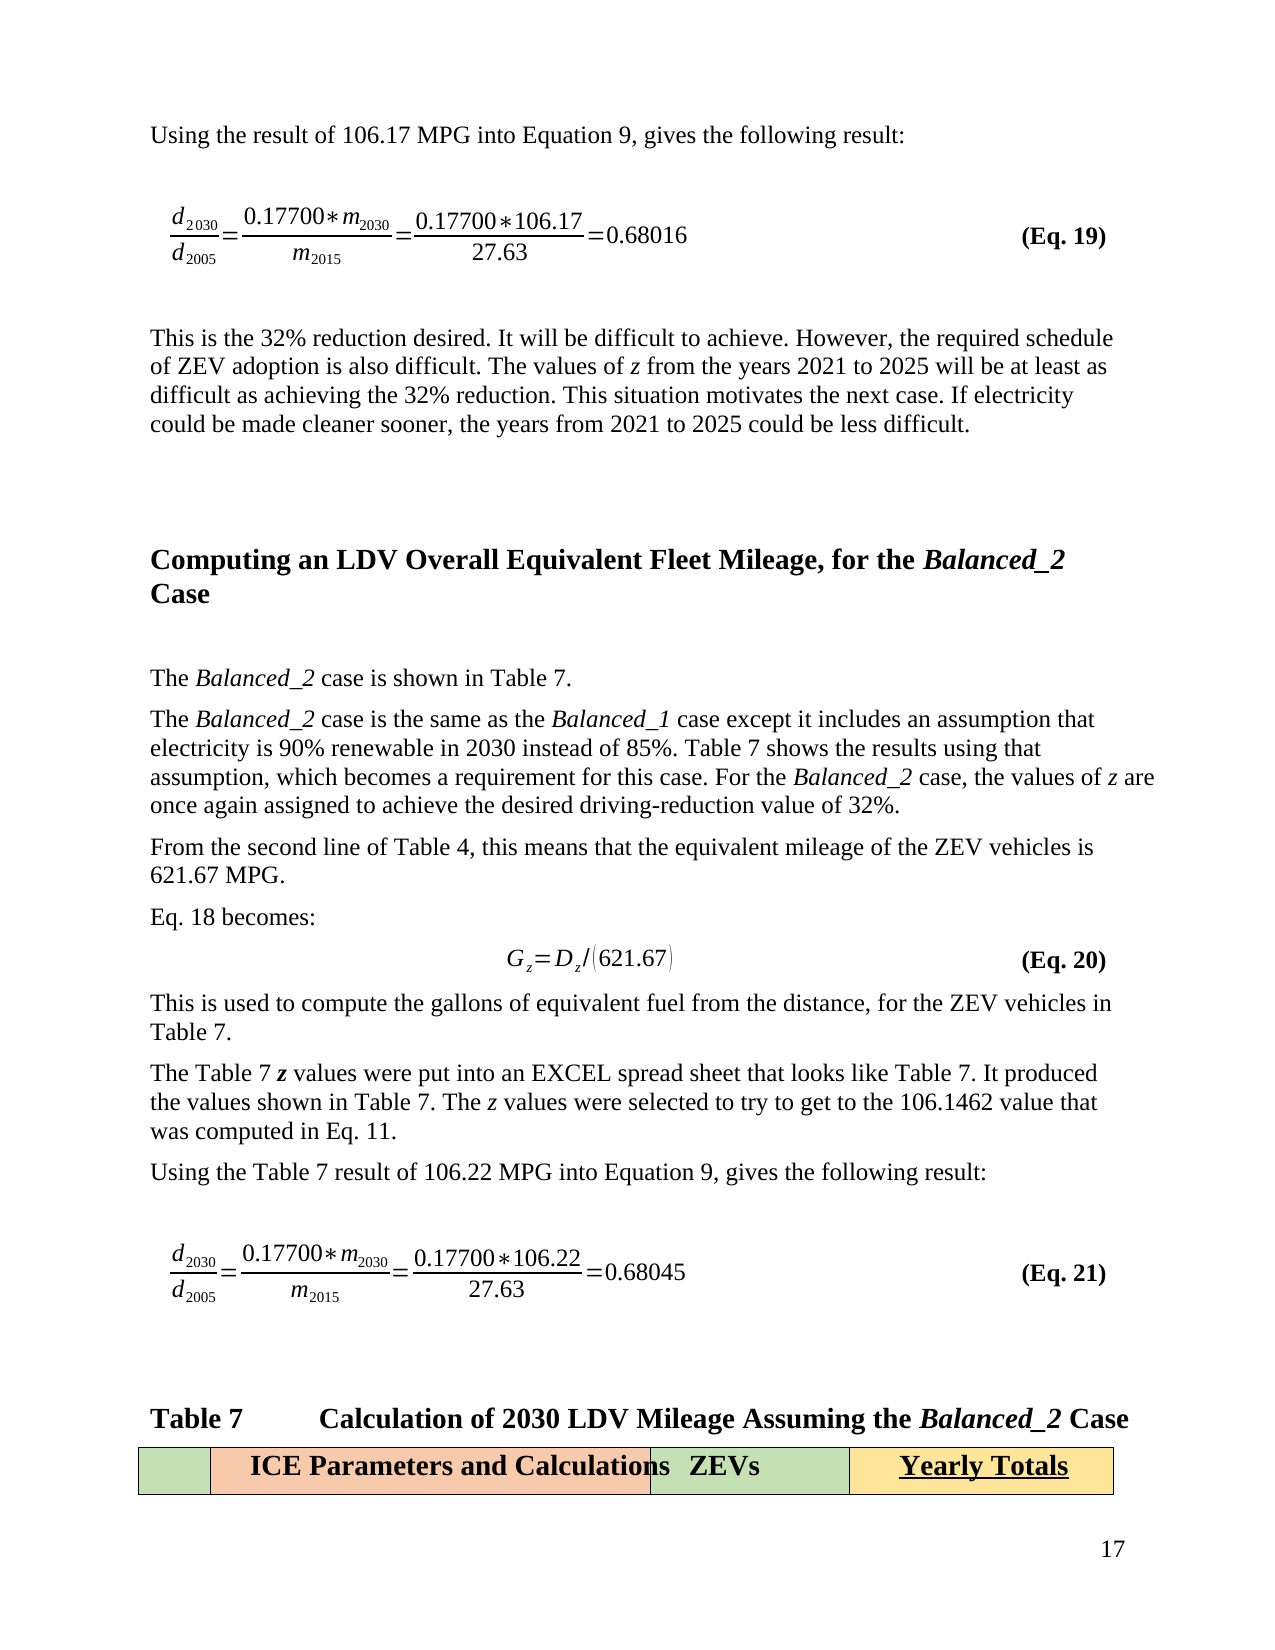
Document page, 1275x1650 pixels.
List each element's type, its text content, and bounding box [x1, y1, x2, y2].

table_header ZEVs [651, 1448, 849, 1494]
text (Eq. 21) [150, 1239, 1162, 1306]
text The Balanced_2 case is the same as the Balanced_1 case except it includes an assumption that electricity is 90% renewable in 2030 instead of 85%. Table 7 shows the results using that assumption, which becomes a requirement for this case. For the Balanced_2 case, the values of z are once again assigned to achieve the desired driving-reduction value of 32%. [150, 704, 1162, 819]
text Computing an LDV Overall Equivalent Fleet Mileage, for the Balanced_2 Case [150, 542, 1125, 609]
text (Eq. 19) [150, 202, 1162, 269]
table_header Year [139, 1448, 210, 1494]
text (Eq. 20) [150, 943, 1125, 976]
text The Balanced_2 case is shown in Table 7. [150, 663, 1125, 692]
text The Table 7 z values were put into an EXCEL spread sheet that looks like Table 7. It produced the values shown in Table 7. The z values were selected to try to get to the 106.1462 value that was computed in Eq. 11. [150, 1058, 1125, 1144]
table_header Yearly Totals [850, 1448, 1113, 1494]
text Eq. 18 becomes: [150, 902, 1162, 931]
text Table 7 Calculation of 2030 LDV Mileage Assuming the Balanced_2 Case [150, 1401, 1162, 1434]
text From the second line of Table 4, this means that the equivalent mileage of the ZEV vehicles is 621.67 MPG. [150, 832, 1162, 889]
table_header ICE Parameters and Calculations [211, 1448, 650, 1494]
text Using the result of 106.17 MPG into Equation 9, gives the following result: [150, 120, 1125, 149]
text This is used to compute the gallons of equivalent fuel from the distance, for the ZEV vehicles in Table 7. [150, 988, 1162, 1046]
text This is the 32% reduction desired. It will be difficult to achieve. However, the required schedule of ZEV adoption is also difficult. The values of z from the years 2021 to 2025 will be at least as difficult as achieving the 32% reduction. This situation motivates the next case. If electricity could be made cleaner sooner, the years from 2021 to 2025 could be less difficult. [150, 323, 1125, 438]
text Using the Table 7 result of 106.22 MPG into Equation 9, gives the following result: [150, 1157, 1125, 1186]
